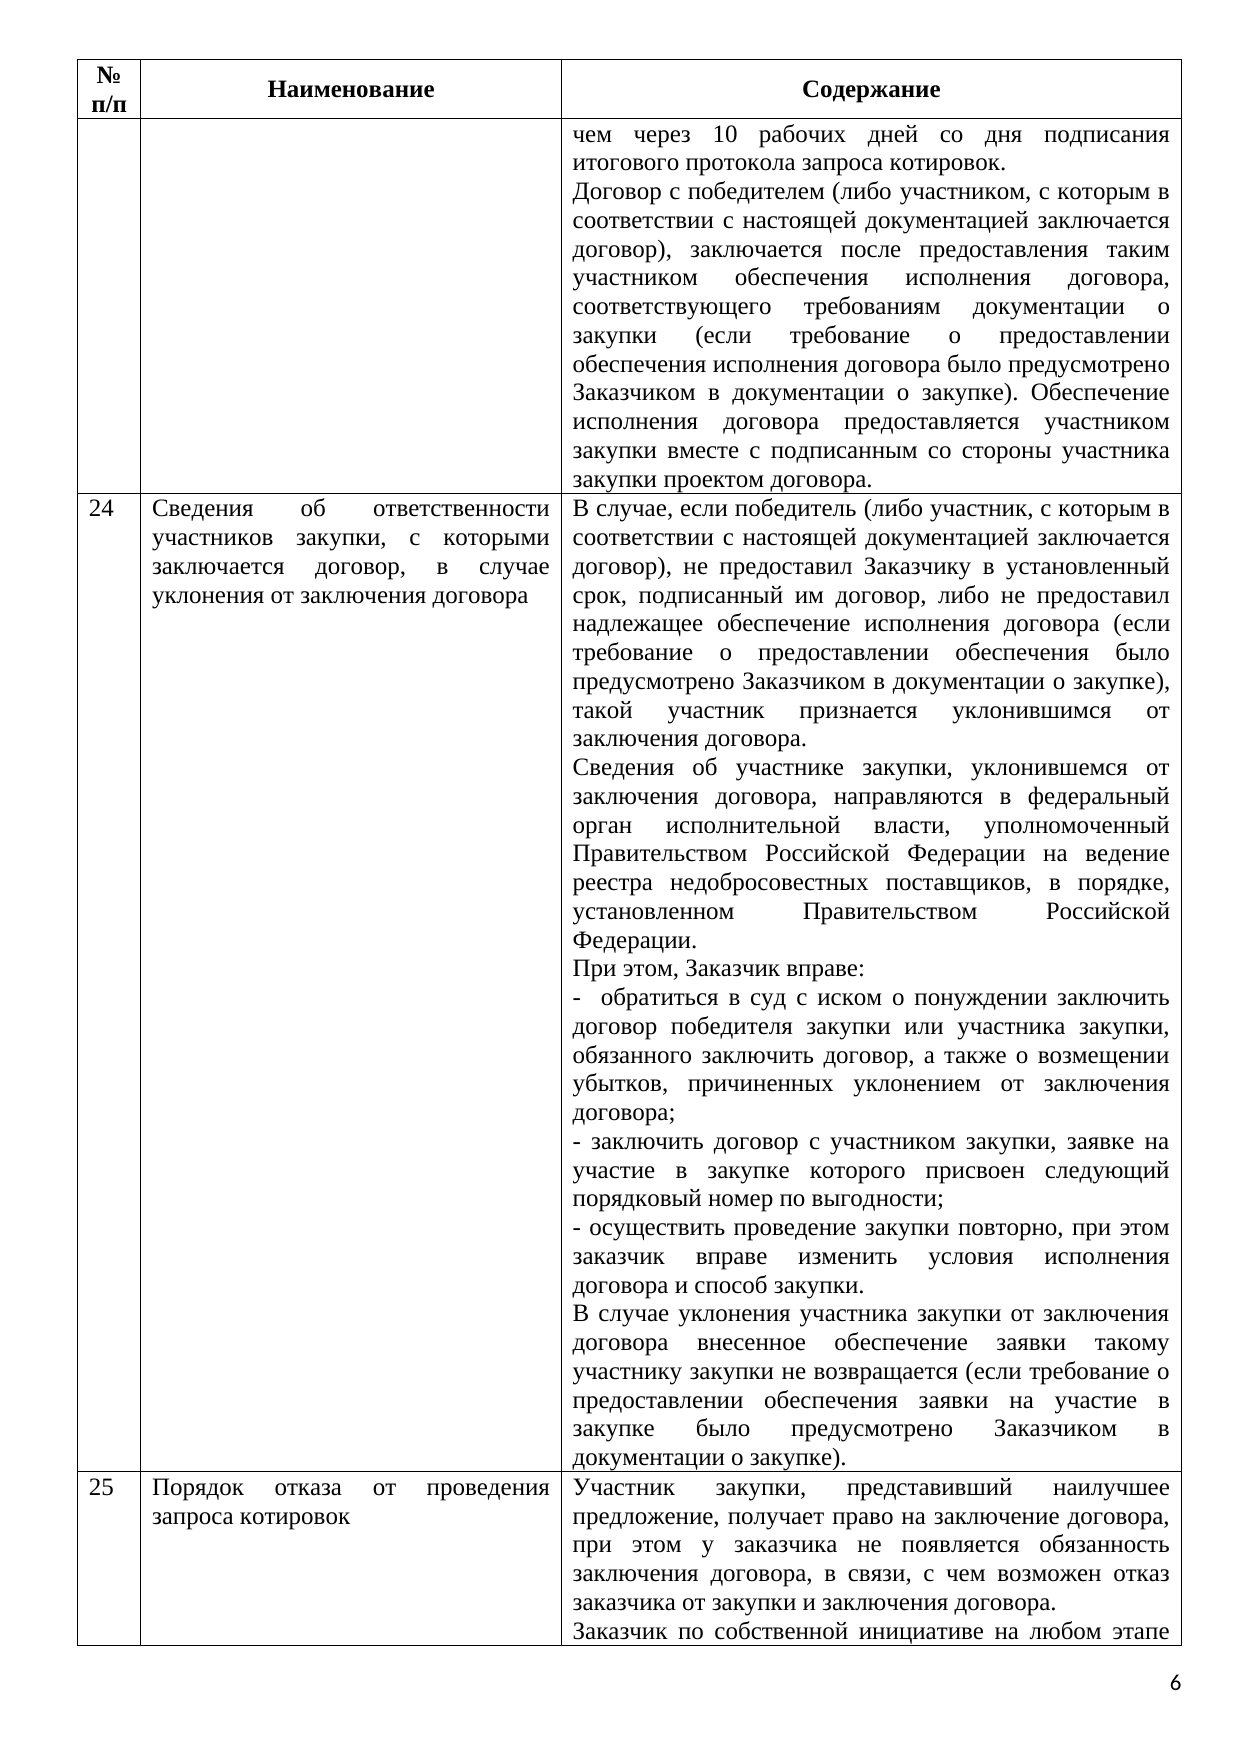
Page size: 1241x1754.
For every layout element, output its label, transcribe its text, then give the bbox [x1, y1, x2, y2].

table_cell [141, 1472, 561, 1644]
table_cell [562, 119, 1181, 492]
table_cell 24 [78, 494, 140, 1471]
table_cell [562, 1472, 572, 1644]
table_cell Сведения об ответственности участников закупки, с которыми заключается договор, в случае уклонения от заключения договора [141, 494, 561, 1471]
table_header Наименование [141, 60, 561, 118]
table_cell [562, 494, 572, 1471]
table_cell 25 [78, 1472, 140, 1644]
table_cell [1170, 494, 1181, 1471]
table_header Содержание [562, 60, 1181, 118]
table_cell 23 [78, 119, 140, 492]
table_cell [141, 119, 561, 492]
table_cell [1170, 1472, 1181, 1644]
